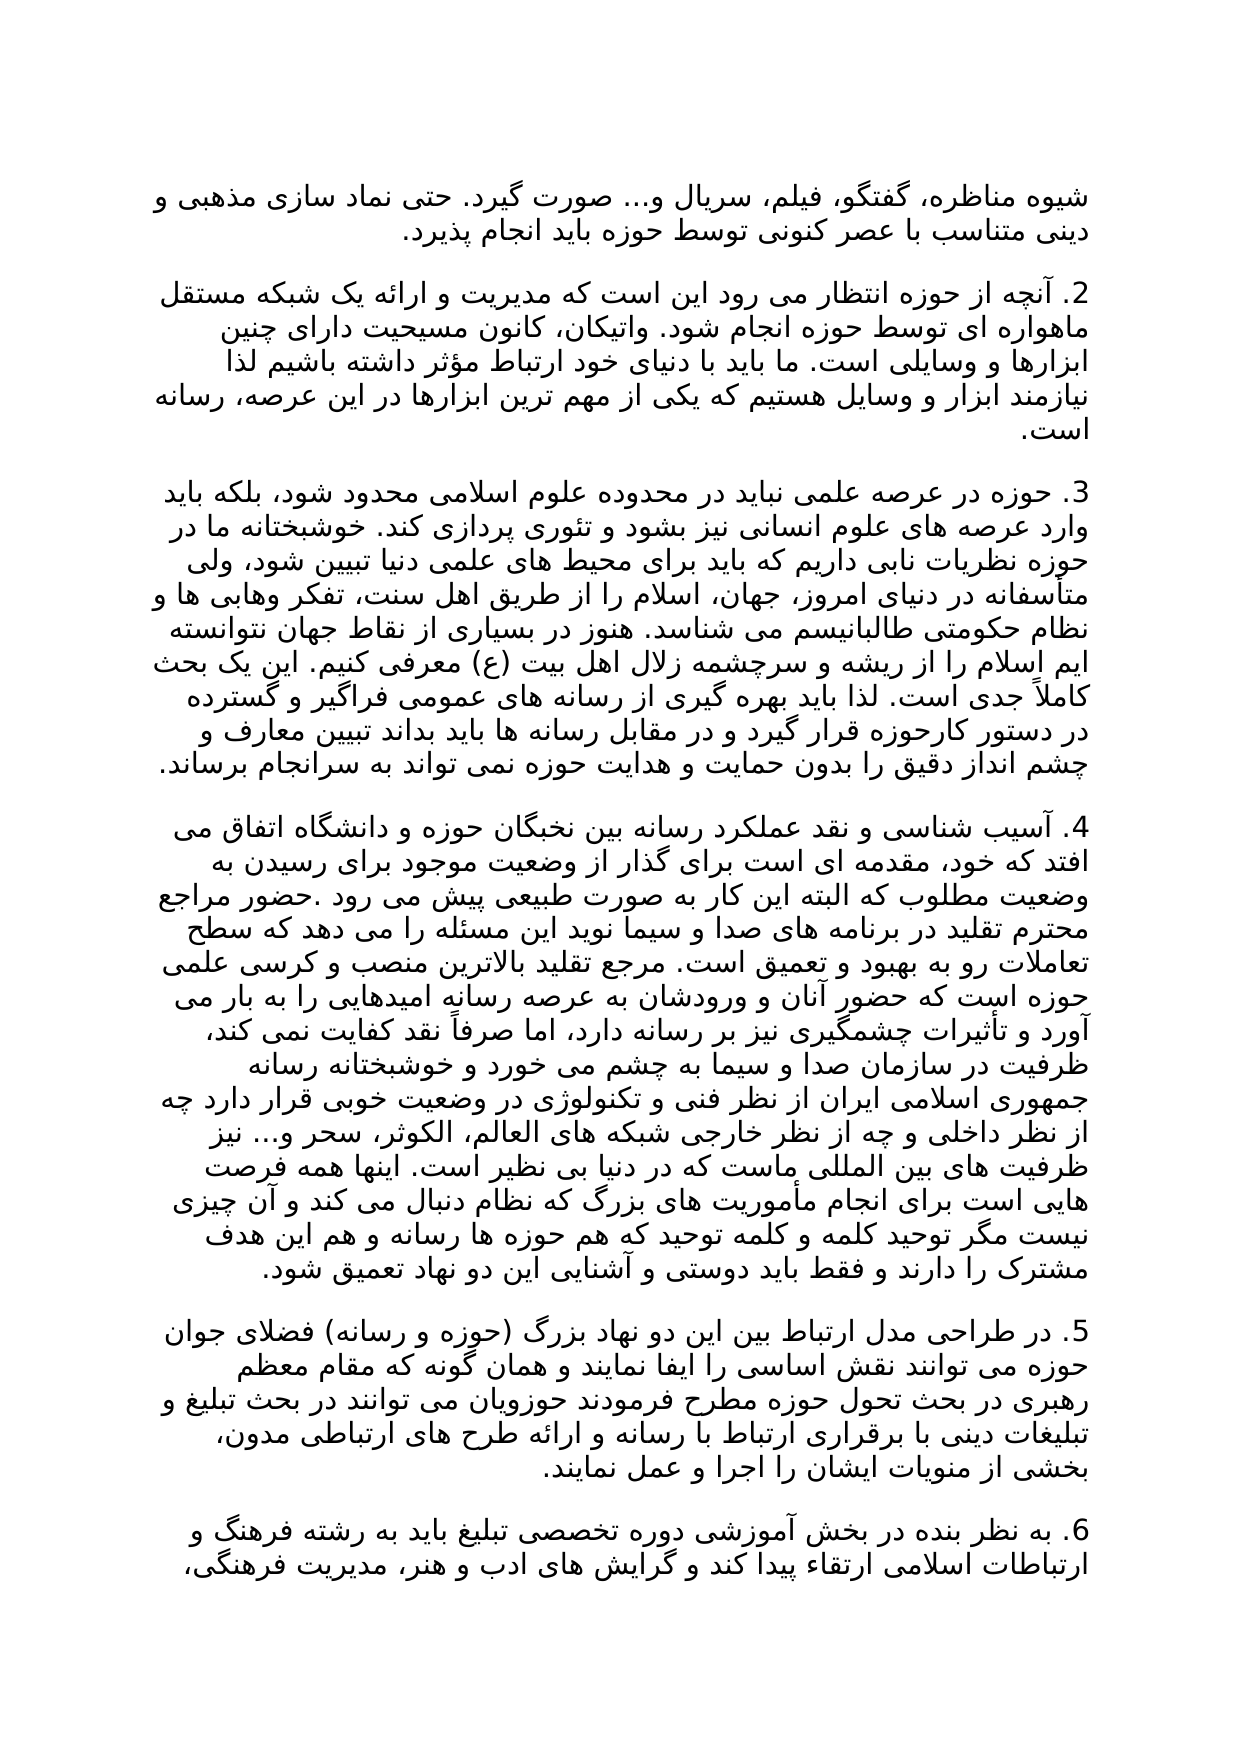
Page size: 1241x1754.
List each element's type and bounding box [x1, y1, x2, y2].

table_header [150, 150, 1090, 1581]
